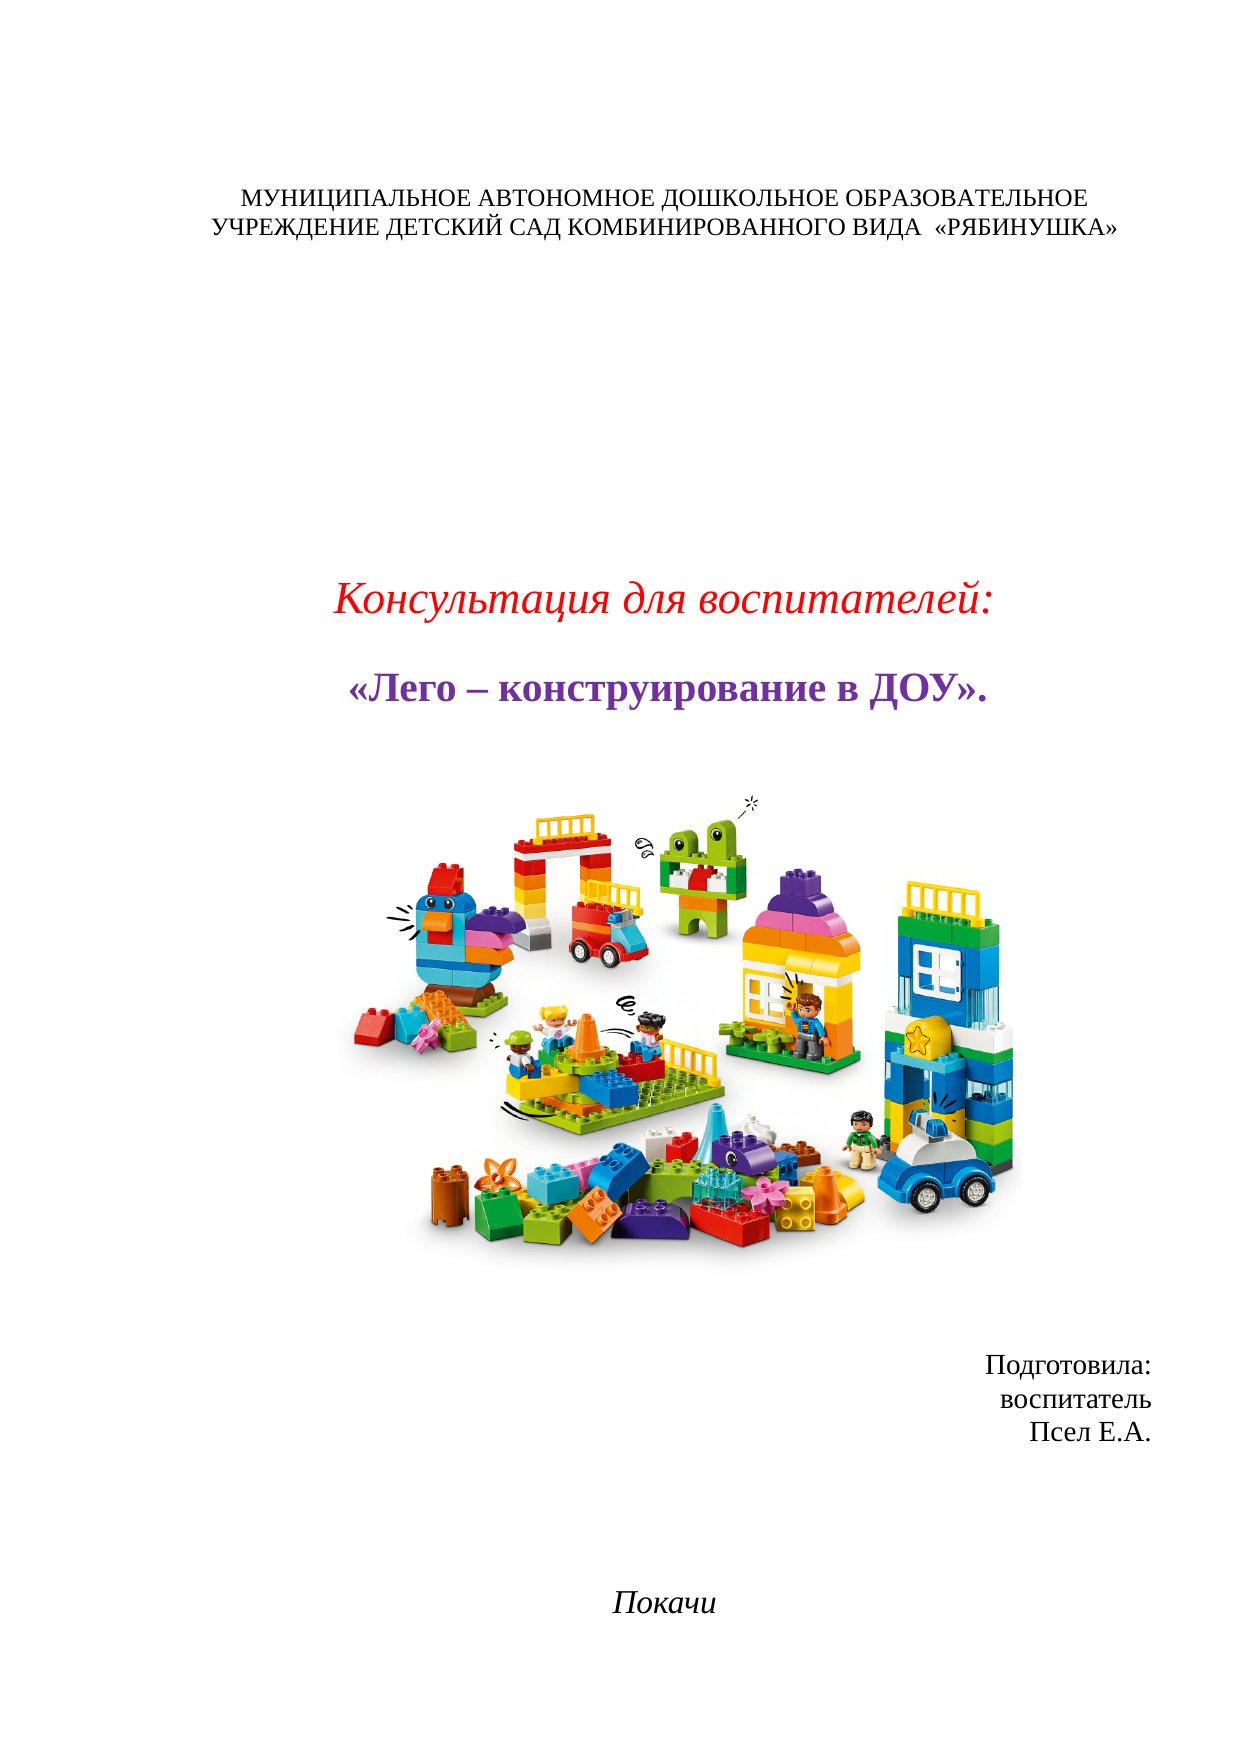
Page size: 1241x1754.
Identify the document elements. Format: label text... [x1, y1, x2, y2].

text «Лего – конструирование в ДОУ». [177, 662, 1152, 710]
text Подготовила: [177, 1347, 1152, 1381]
text воспитатель [177, 1381, 1152, 1414]
text Покачи [177, 1582, 1152, 1620]
text Консультация для воспитателей: [177, 571, 1152, 624]
text МУНИЦИПАЛЬНОЕ АВТОНОМНОЕ ДОШКОЛЬНОЕ ОБРАЗОВАТЕЛЬНОЕ УЧРЕЖДЕНИЕ ДЕТСКИЙ САД КОМБИНИРОВАННОГО ВИДА «РЯБИНУШКА» [177, 183, 1152, 240]
picture [336, 741, 1023, 1290]
text Псел Е.А. [177, 1414, 1152, 1448]
